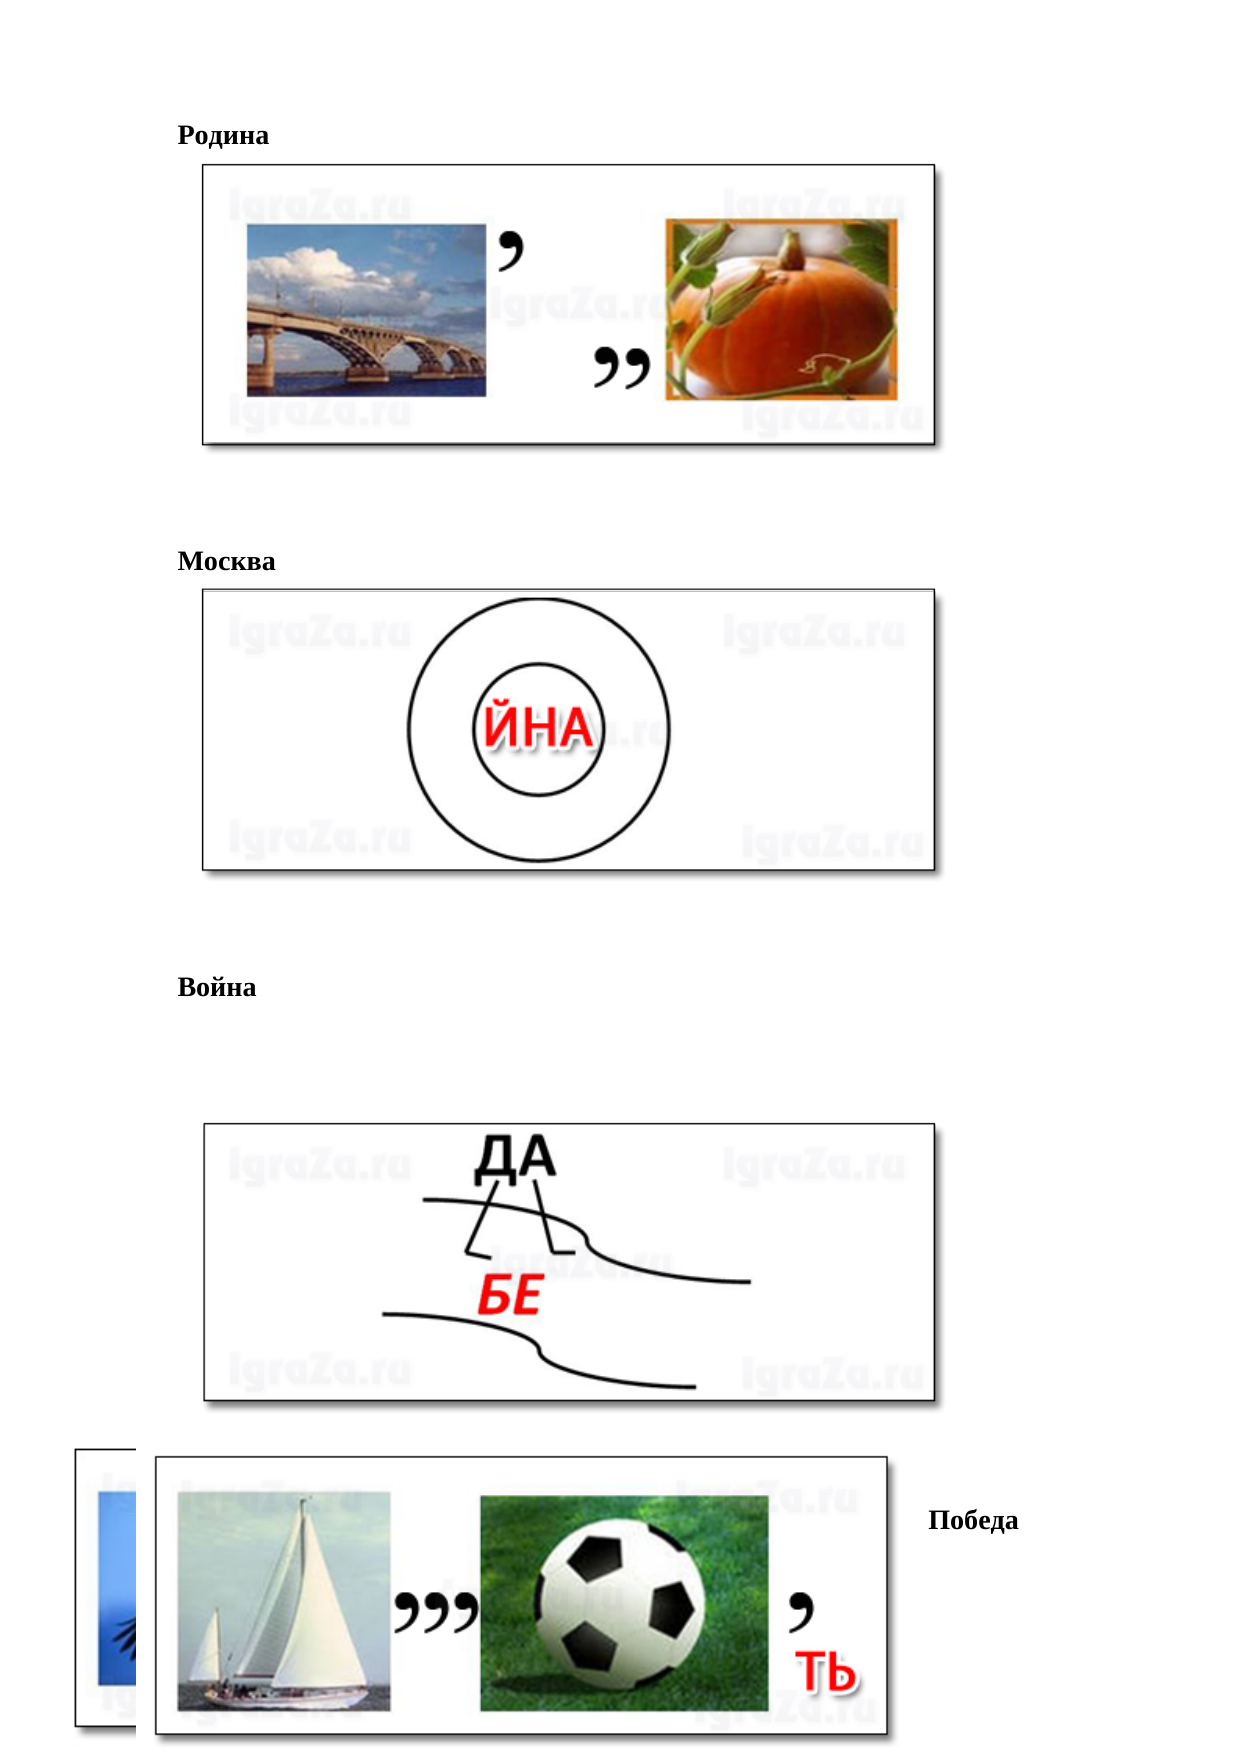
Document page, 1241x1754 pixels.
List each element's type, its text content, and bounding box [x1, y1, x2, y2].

picture [177, 1109, 959, 1422]
picture [53, 1438, 910, 1754]
picture [177, 576, 959, 890]
text Война [177, 970, 1152, 1003]
text Москва [177, 544, 1152, 577]
text Родина [177, 118, 1152, 151]
text Победа [910, 1503, 1152, 1535]
picture [177, 150, 959, 463]
